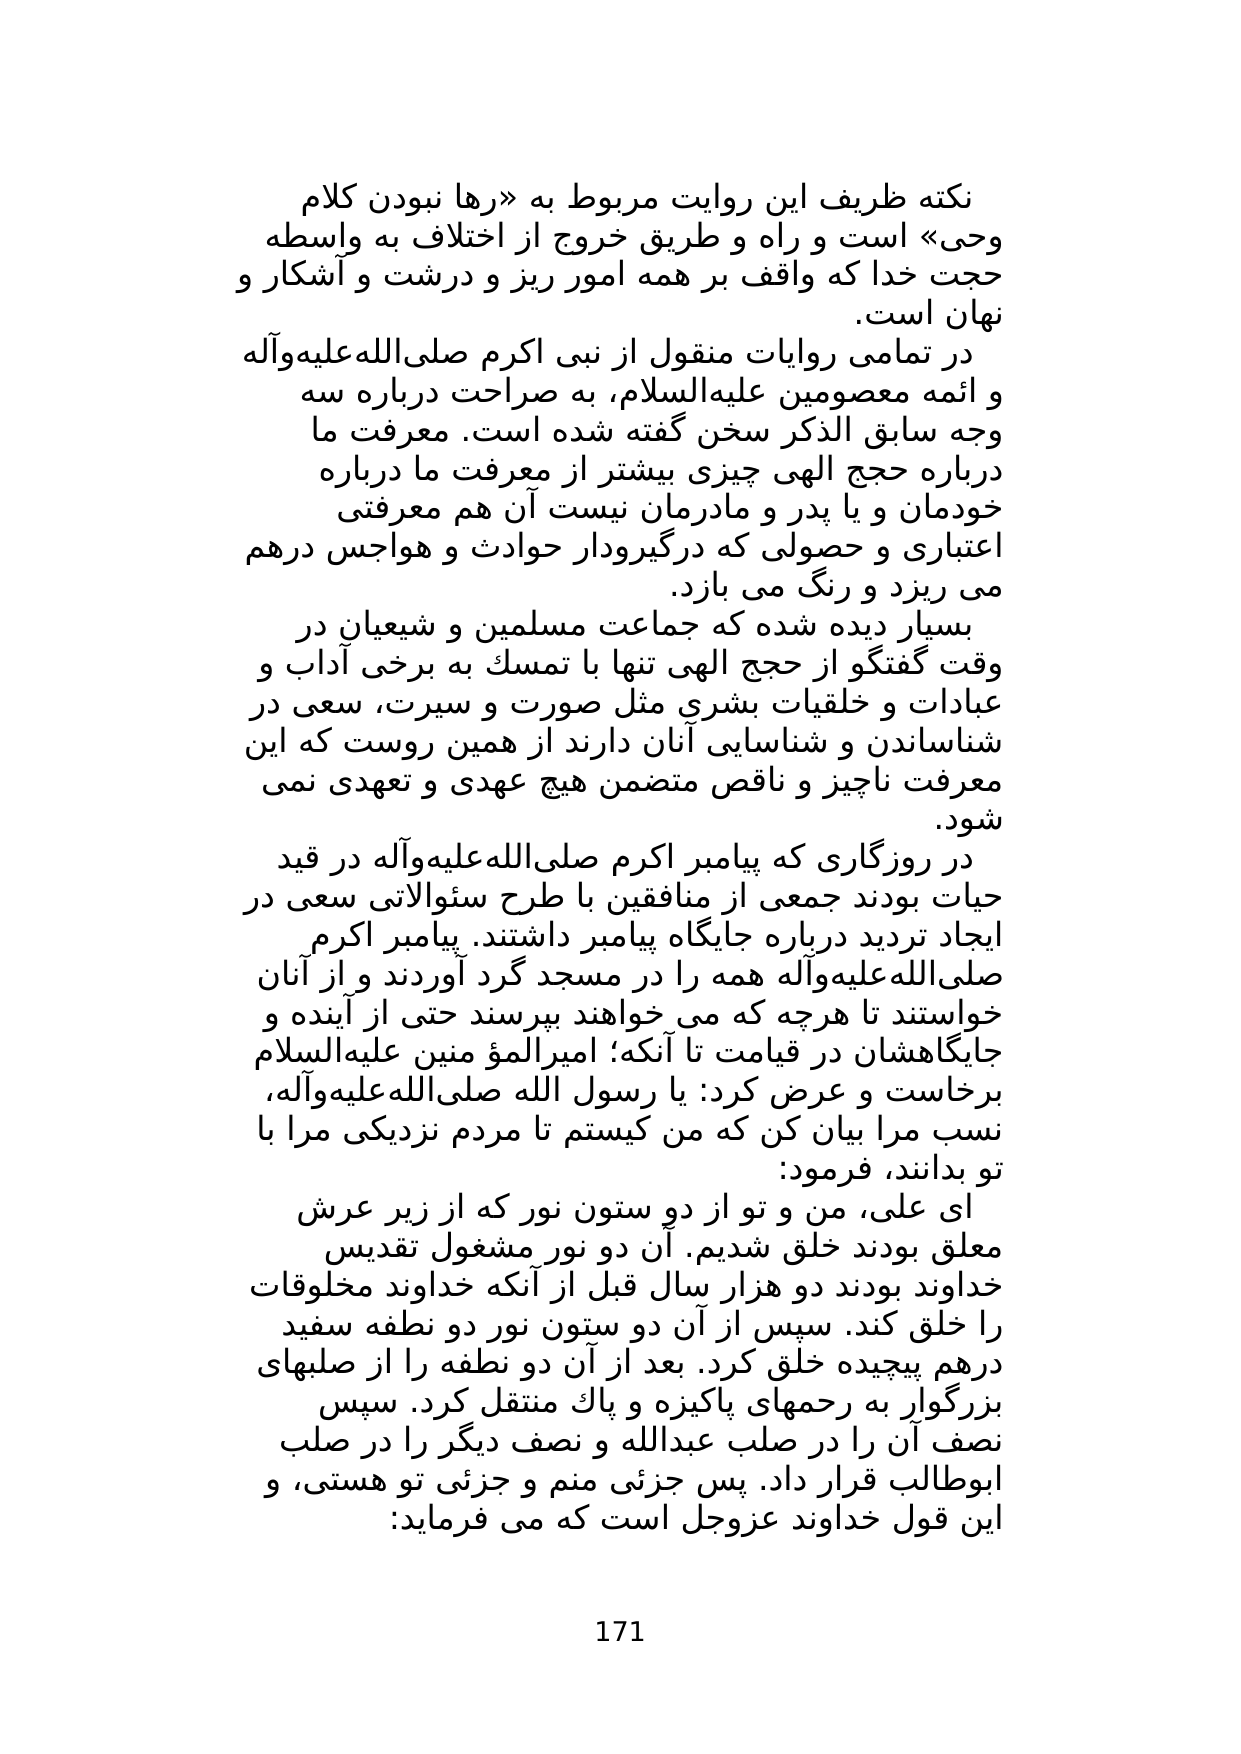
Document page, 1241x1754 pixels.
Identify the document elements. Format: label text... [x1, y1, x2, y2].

text در تمامى روايات منقول از نبى اكرم صلى‌الله‌عليه‌وآله و ائمه معصومين عليه‌السلام، به صراحت درباره سه وجه سابق الذكر سخن گفته شده است. معرفت ما درباره حجج الهى چيزى بيشتر از معرفت ما درباره خودمان و يا پدر و مادرمان نيست آن هم معرفتى اعتبارى و حصولى كه درگيرودار حوادث و هواجس درهم مى ريزد و رنگ مى بازد. [236, 333, 1004, 604]
text در روزگارى كه پيامبر اكرم صلى‌الله‌عليه‌وآله در قيد حيات بودند جمعى از منافقين با طرح سئوالاتى سعى در ايجاد ترديد درباره جايگاه پيامبر داشتند. پيامبر اكرم صلى‌الله‌عليه‌وآله همه را در مسجد گرد آوردند و از آنان خواستند تا هرچه كه مى خواهند بپرسند حتى از آينده و جايگاهشان در قيامت تا آنكه؛ اميرالمؤ منين عليه‌السلام برخاست و عرض كرد: يا رسول الله صلى‌الله‌عليه‌وآله، نسب مرا بيان كن كه من كيستم تا مردم نزديكى مرا با تو بدانند، فرمود: [236, 838, 1004, 1187]
text نكته ظريف اين روايت مربوط به «رها نبودن كلام وحى» است و راه و طريق خروج از اختلاف به واسطه حجت خدا كه واقف بر همه امور ريز و درشت و آشكار و نهان است. [236, 177, 1004, 333]
text بسيار ديده شده كه جماعت مسلمين و شيعيان در وقت گفتگو از حجج الهى تنها با تمسك به برخى آداب و عبادات و خلقيات بشرى مثل صورت و سيرت، سعى در شناساندن و شناسايى آنان دارند از همين روست كه اين معرفت ناچيز و ناقص متضمن هيچ عهدى و تعهدى نمى شود. [236, 604, 1004, 838]
text اى على، من و تو از دو ستون نور كه از زير عرش معلق بودند خلق شديم. آن دو نور مشغول تقديس خداوند بودند دو هزار سال قبل از آنكه خداوند مخلوقات را خلق كند. سپس از آن دو ستون نور دو نطفه سفيد درهم پيچيده خلق كرد. بعد از آن دو نطفه را از صلبهاى بزرگوار به رحمهاى پاكيزه و پاك منتقل كرد. سپس نصف آن را در صلب عبدالله و نصف ديگر را در صلب ابوطالب قرار داد. پس جزئى منم و جزئى تو هستى، و اين قول خداوند عزوجل است كه مى فرمايد: [236, 1187, 1004, 1537]
